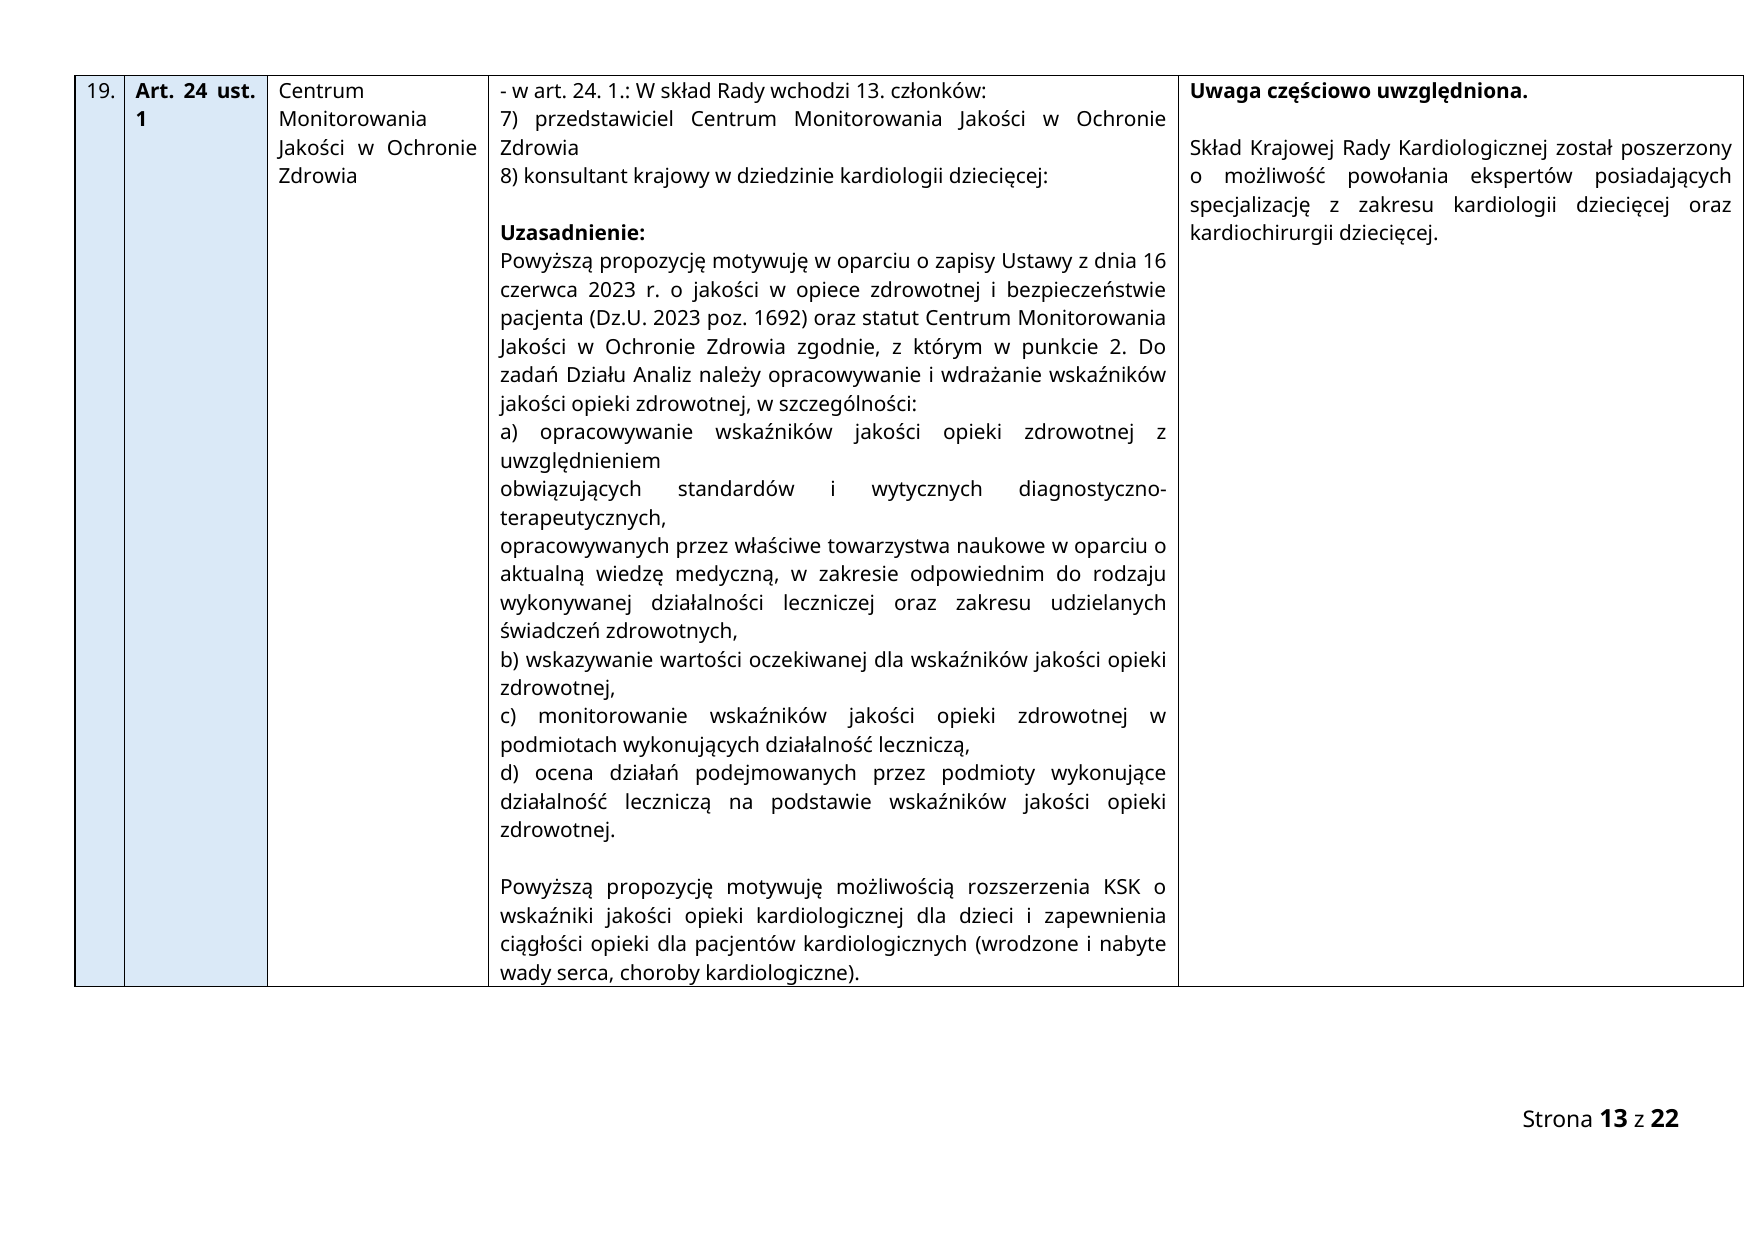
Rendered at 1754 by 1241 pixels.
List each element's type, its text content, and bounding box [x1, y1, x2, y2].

table_cell Uwaga częściowo uwzględniona. Skład Krajowej Rady Kardiologicznej został poszerzony o możliwość powołania ekspertów posiadających specjalizację z zakresu kardiologii dziecięcej oraz kardiochirurgii dziecięcej. [1179, 76, 1743, 986]
table_cell Art. 24 ust. 1 [125, 76, 267, 986]
table_cell [76, 76, 124, 986]
table_cell - w art. 24. 1.: W skład Rady wchodzi 13. członków: 7) przedstawiciel Centrum Monitorowania Jakości w Ochronie Zdrowia 8) konsultant krajowy w dziedzinie kardiologii dziecięcej: Uzasadnienie: Powyższą propozycję motywuję w oparciu o zapisy Ustawy z dnia 16 czerwca 2023 r. o jakości w opiece zdrowotnej i bezpieczeństwie pacjenta (Dz.U. 2023 poz. 1692) oraz statut Centrum Monitorowania Jakości w Ochronie Zdrowia zgodnie, z którym w punkcie 2. Do zadań Działu Analiz należy opracowywanie i wdrażanie wskaźników jakości opieki zdrowotnej, w szczególności: a) opracowywanie wskaźników jakości opieki zdrowotnej z uwzględnieniem obwiązujących standardów i wytycznych diagnostyczno-terapeutycznych, opracowywanych przez właściwe towarzystwa naukowe w oparciu o aktualną wiedzę medyczną, w zakresie odpowiednim do rodzaju wykonywanej działalności leczniczej oraz zakresu udzielanych świadczeń zdrowotnych, b) wskazywanie wartości oczekiwanej dla wskaźników jakości opieki zdrowotnej, c) monitorowanie wskaźników jakości opieki zdrowotnej w podmiotach wykonujących działalność leczniczą, d) ocena działań podejmowanych przez podmioty wykonujące działalność leczniczą na podstawie wskaźników jakości opieki zdrowotnej. Powyższą propozycję motywuję możliwością rozszerzenia KSK o wskaźniki jakości opieki kardiologicznej dla dzieci i zapewnienia ciągłości opieki dla pacjentów kardiologicznych (wrodzone i nabyte wady serca, choroby kardiologiczne). [489, 76, 1178, 986]
table_cell Centrum Monitorowania Jakości w Ochronie Zdrowia [268, 76, 488, 986]
